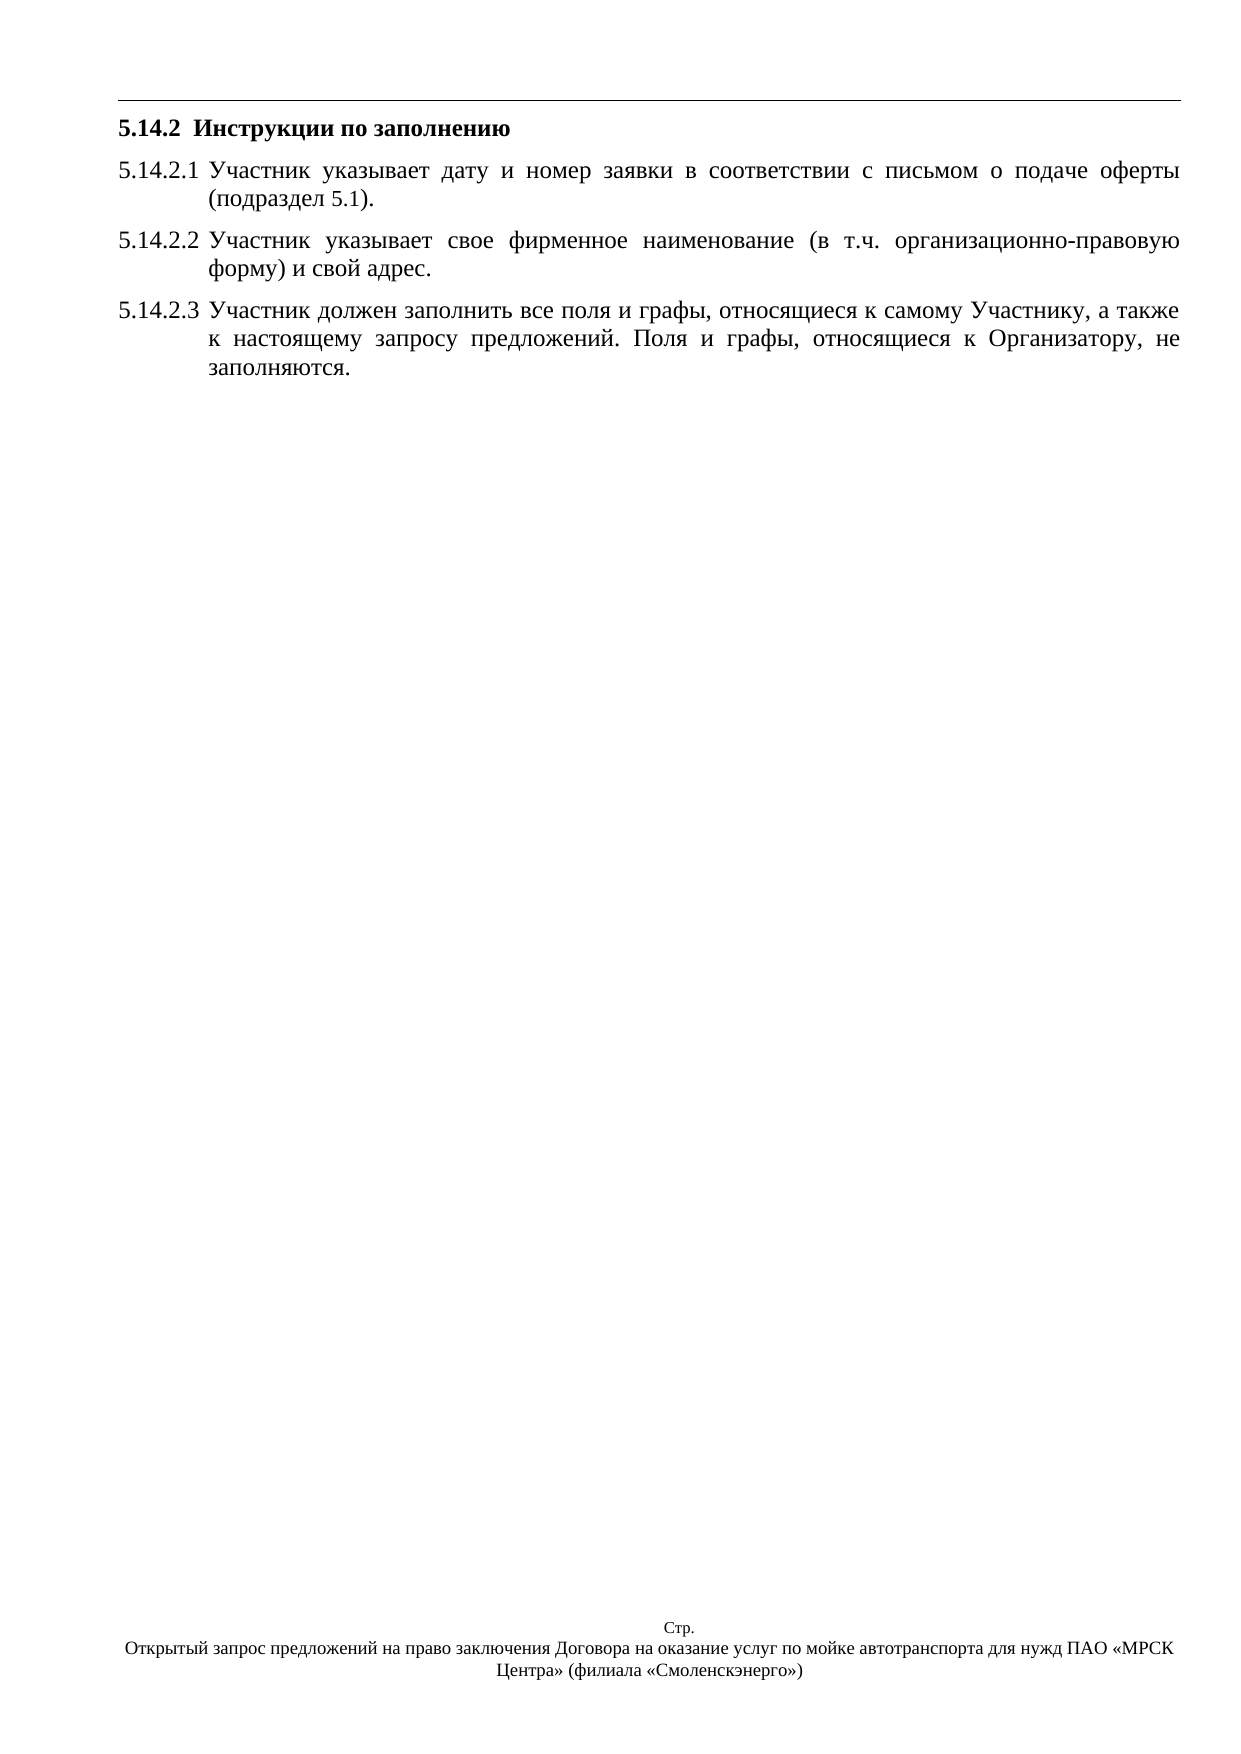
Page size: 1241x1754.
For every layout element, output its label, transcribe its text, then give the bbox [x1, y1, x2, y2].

list Участник указывает дату и номер заявки в соответствии с письмом о подаче оферты (подраздел 5.1). [118, 155, 1181, 212]
list Участник указывает свое фирменное наименование (в т.ч. организационно-правовую форму) и свой адрес. [118, 225, 1181, 282]
list Участник должен заполнить все поля и графы, относящиеся к самому Участнику, а также к настоящему запросу предложений. Поля и графы, относящиеся к Организатору, не заполняются. [118, 295, 1181, 381]
subtitle Инструкции по заполнению [118, 113, 1181, 142]
